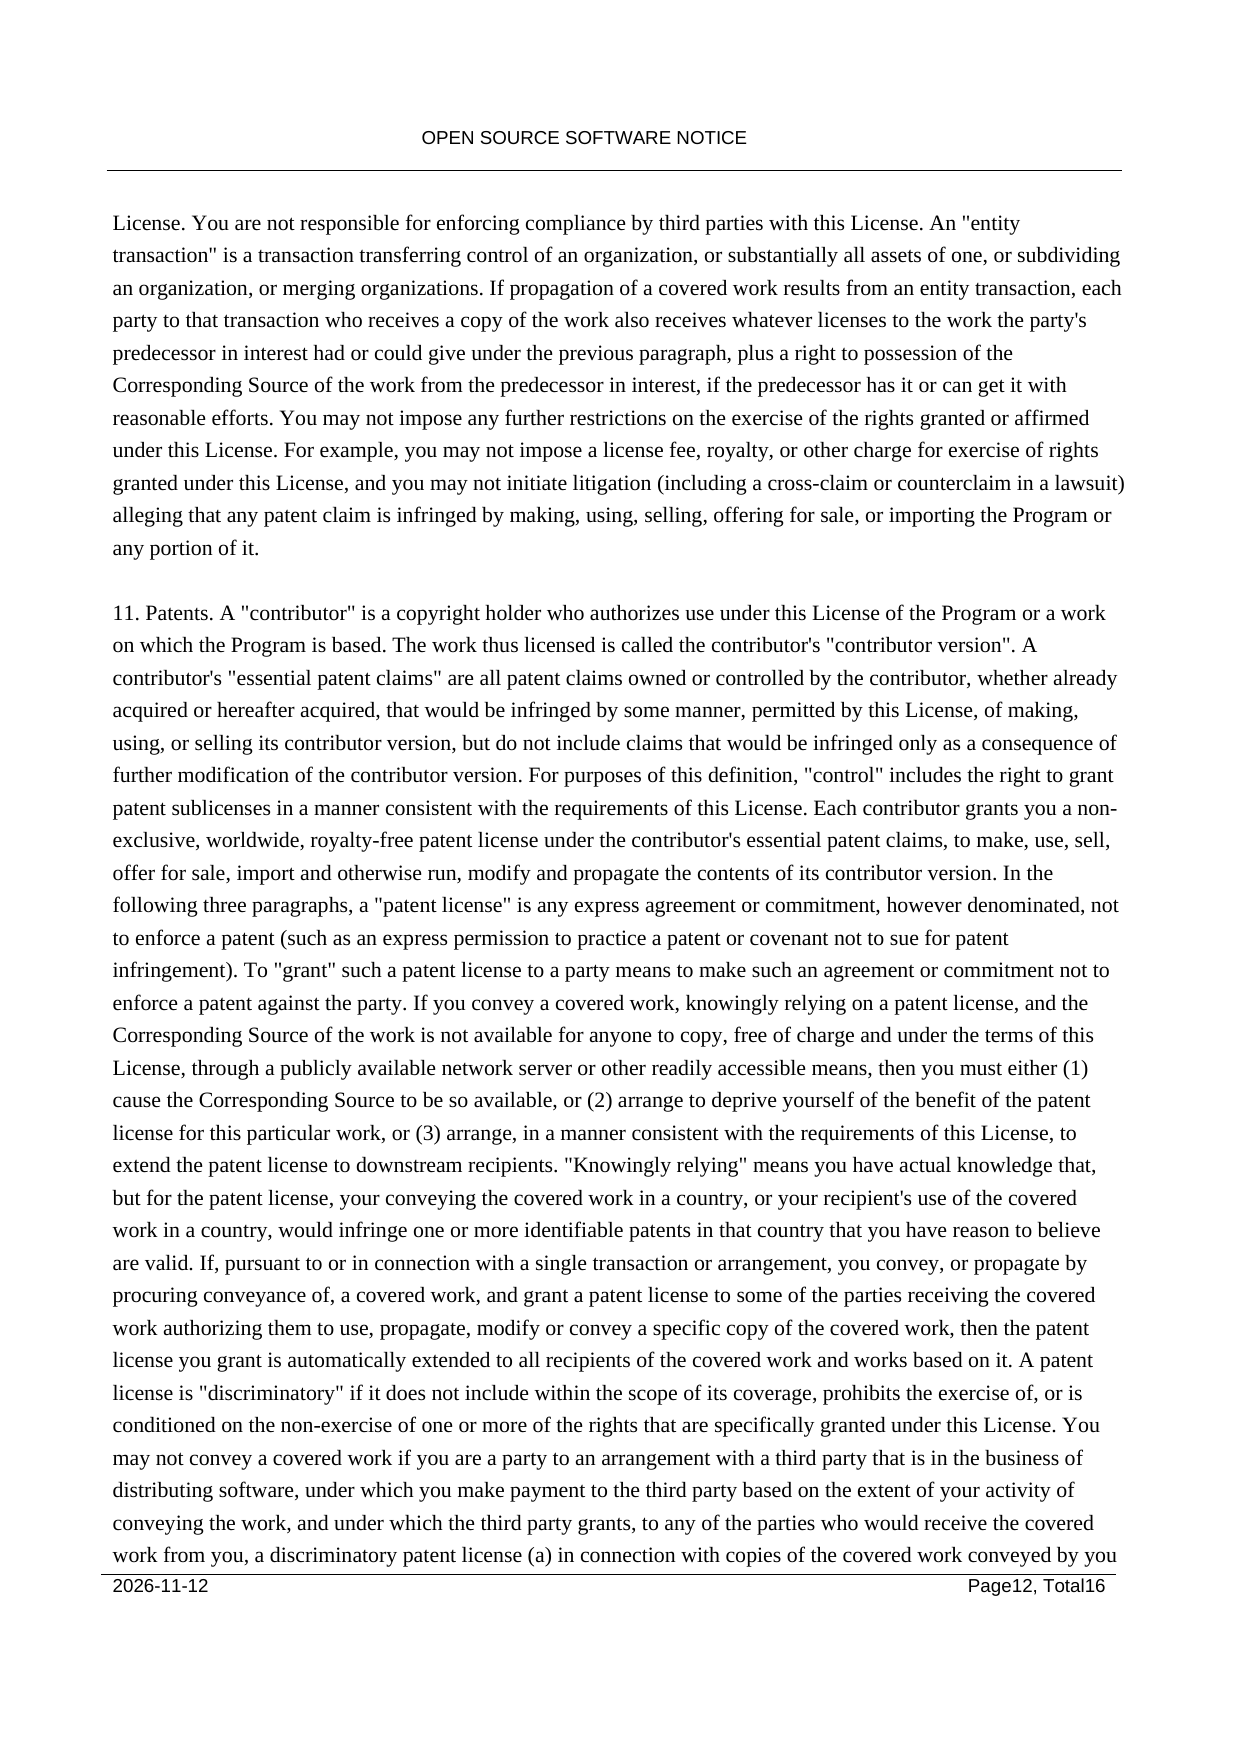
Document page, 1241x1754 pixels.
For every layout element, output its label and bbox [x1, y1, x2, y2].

text [112, 206, 1128, 1571]
